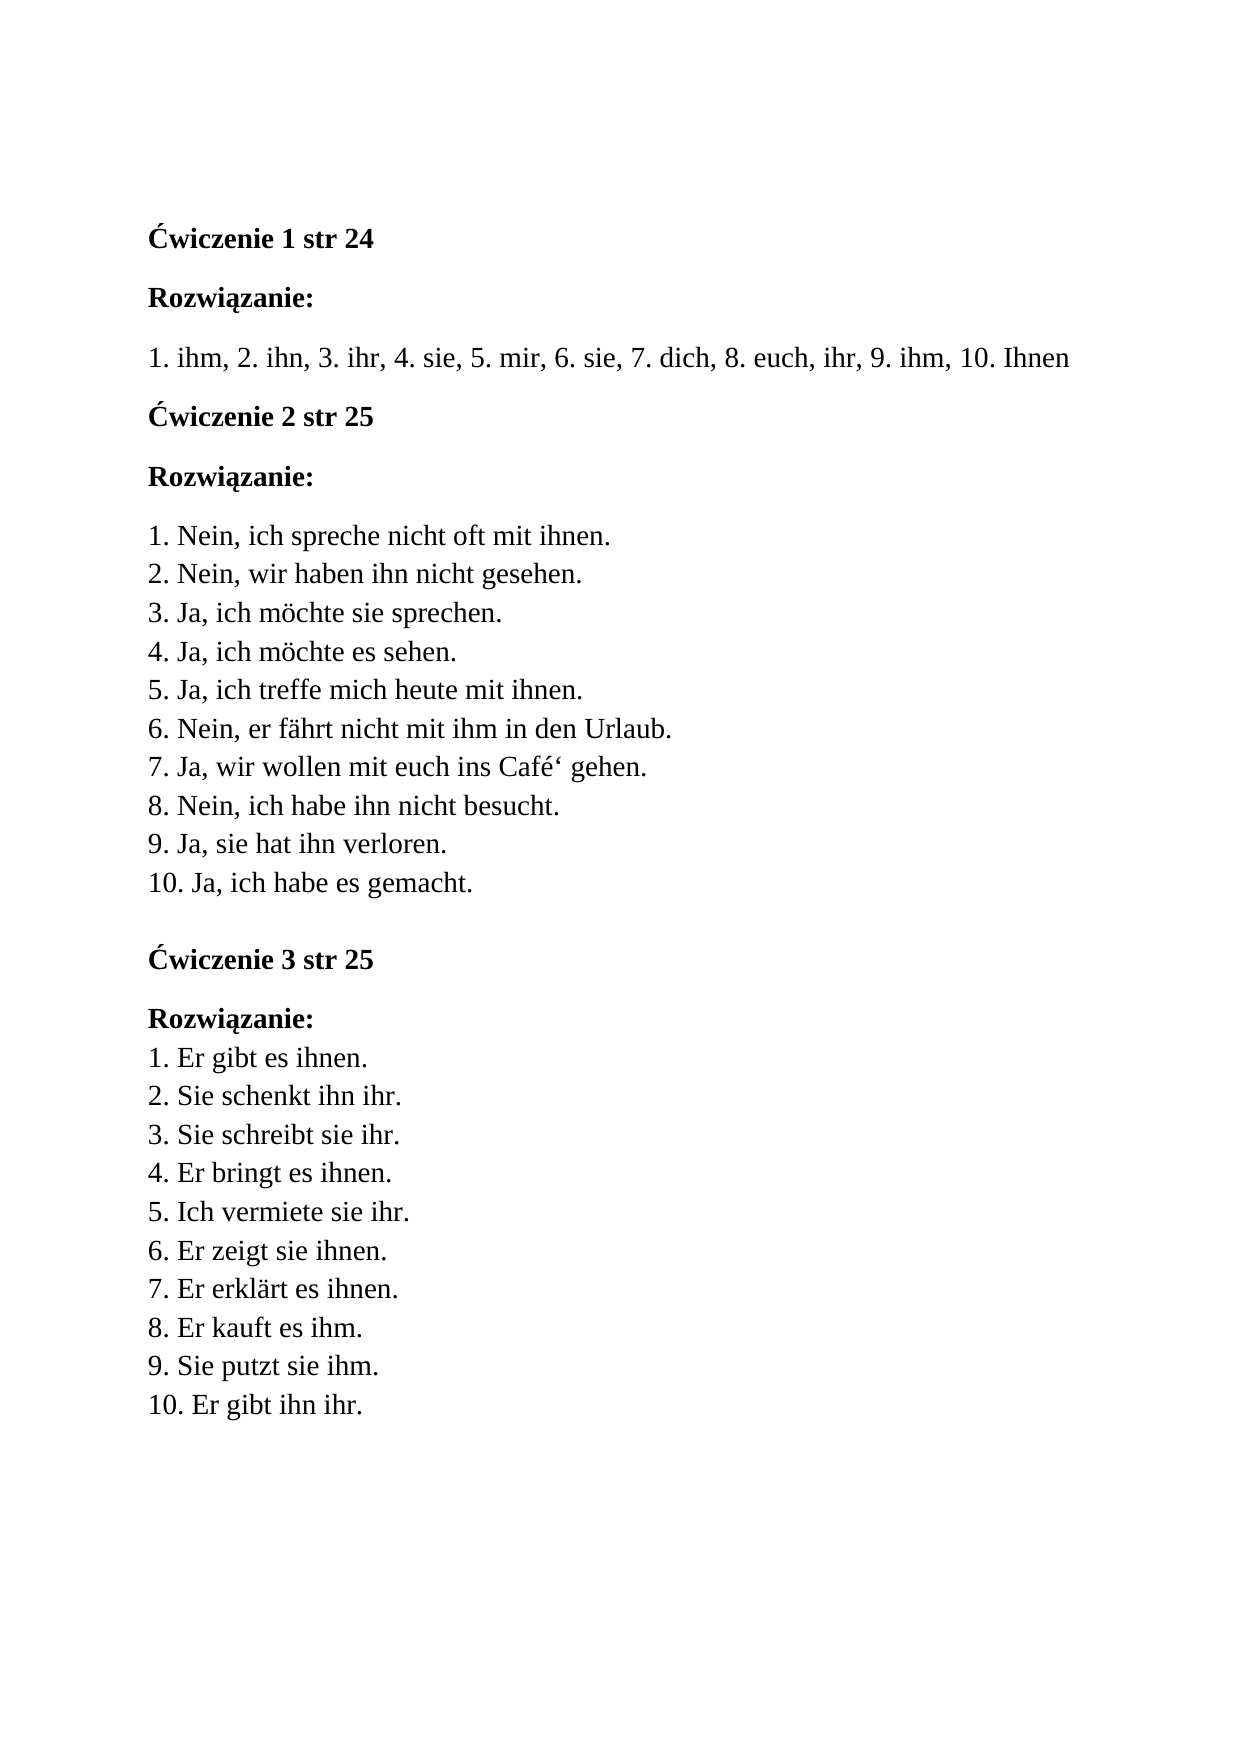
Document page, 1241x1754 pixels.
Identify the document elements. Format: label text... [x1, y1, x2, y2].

text 10. Ja, ich habe es gemacht. [148, 865, 1093, 898]
text Ćwiczenie 3 str 25 [148, 942, 1093, 976]
text 9. Sie putzt sie ihm. [148, 1348, 1093, 1382]
text 1. Nein, ich spreche nicht oft mit ihnen. [148, 518, 1093, 552]
text 6. Nein, er fährt nicht mit ihm in den Urlaub. [148, 711, 1093, 744]
text 1. ihm, 2. ihn, 3. ihr, 4. sie, 5. mir, 6. sie, 7. dich, 8. euch, ihr, 9. ihm, 10. Ihnen [148, 340, 1093, 373]
text 3. Sie schreibt sie ihr. [148, 1117, 1093, 1151]
text 4. Ja, ich möchte es sehen. [148, 634, 1093, 667]
text Rozwiązanie: [148, 459, 1093, 492]
text 9. Ja, sie hat ihn verloren. [148, 826, 1093, 860]
text 2. Nein, wir haben ihn nicht gesehen. [148, 557, 1093, 590]
text 8. Er kauft es ihm. [148, 1310, 1093, 1343]
text 5. Ich vermiete sie ihr. [148, 1194, 1093, 1228]
text Ćwiczenie 2 str 25 [148, 399, 1093, 433]
text Rozwiązanie: [148, 1001, 1093, 1035]
text Ćwiczenie 1 str 24 [148, 221, 1093, 255]
text 2. Sie schenkt ihn ihr. [148, 1078, 1093, 1112]
text 3. Ja, ich möchte sie sprechen. [148, 595, 1093, 629]
text 6. Er zeigt sie ihnen. [148, 1233, 1093, 1266]
text 10. Er gibt ihn ihr. [148, 1387, 1093, 1420]
text 7. Er erklärt es ihnen. [148, 1271, 1093, 1305]
text 4. Er bringt es ihnen. [148, 1156, 1093, 1189]
text 7. Ja, wir wollen mit euch ins Café‘ gehen. [148, 749, 1093, 783]
text Rozwiązanie: [148, 281, 1093, 314]
text 1. Er gibt es ihnen. [148, 1040, 1093, 1073]
text 8. Nein, ich habe ihn nicht besucht. [148, 788, 1093, 821]
text 5. Ja, ich treffe mich heute mit ihnen. [148, 672, 1093, 706]
